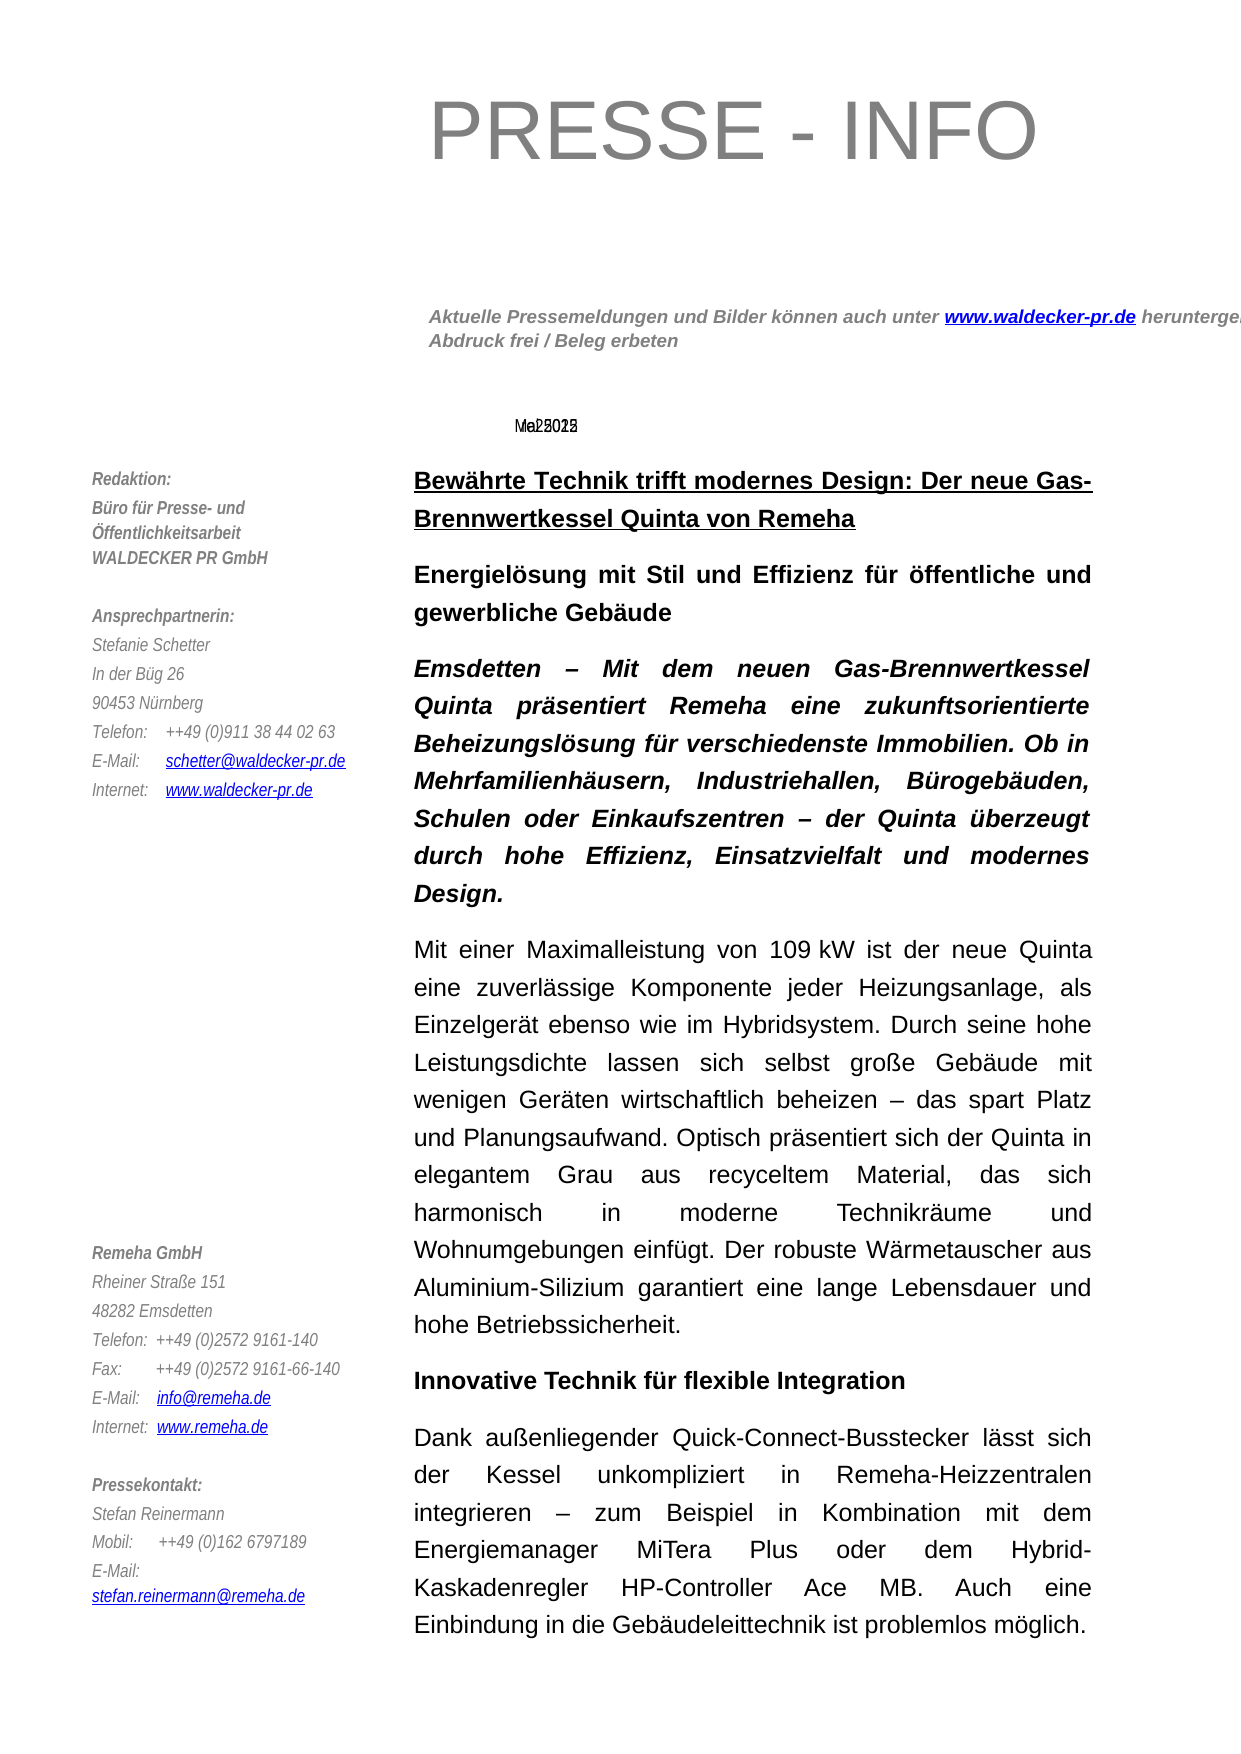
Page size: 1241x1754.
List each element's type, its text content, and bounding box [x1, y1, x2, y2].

text Emsdetten – Mit dem neuen Gas-Brennwertkessel Quinta präsentiert Remeha eine zukunftsorientierte Beheizungslösung für verschiedenste Immobilien. Ob in Mehrfamilienhäusern, Industriehallen, Bürogebäuden, Schulen oder Einkaufszentren – der Quinta überzeugt durch hohe Effizienz, Einsatzvielfalt und modernes Design. [413, 647, 1093, 910]
text Mit einer Maximalleistung von 109 kW ist der neue Quinta eine zuverlässige Komponente jeder Heizungsanlage, als Einzelgerät ebenso wie im Hybridsystem. Durch seine hohe Leistungsdichte lassen sich selbst große Gebäude mit wenigen Geräten wirtschaftlich beheizen – das spart Platz und Planungsaufwand. Optisch präsentiert sich der Quinta in elegantem Grau aus recyceltem Material, das sich harmonisch in moderne Technikräume und Wohnumgebungen einfügt. Der robuste Wärmetauscher aus Aluminium-Silizium garantiert eine lange Lebensdauer und hohe Betriebssicherheit. [413, 928, 1093, 1341]
text Innovative Technik für flexible Integration [413, 1360, 1093, 1397]
text Bewährte Technik trifft modernes Design: Der neue Gas-Brennwertkessel Quinta von Remeha [413, 460, 1093, 491]
text Bewährte Technik trifft modernes Design: Der neue Gas-Brennwertkessel Quinta von Remeha [413, 492, 1093, 535]
text Energielösung mit Stil und Effizienz für öffentliche und gewerbliche Gebäude [413, 553, 1093, 628]
text Dank außenliegender Quick-Connect-Busstecker lässt sich der Kessel unkompliziert in Remeha-Heizzentralen integrieren – zum Beispiel in Kombination mit dem Energiemanager MiTera Plus oder dem Hybrid-Kaskadenregler HP-Controller Ace MB. Auch eine Einbindung in die Gebäudeleittechnik ist problemlos möglich. [413, 1416, 1093, 1641]
